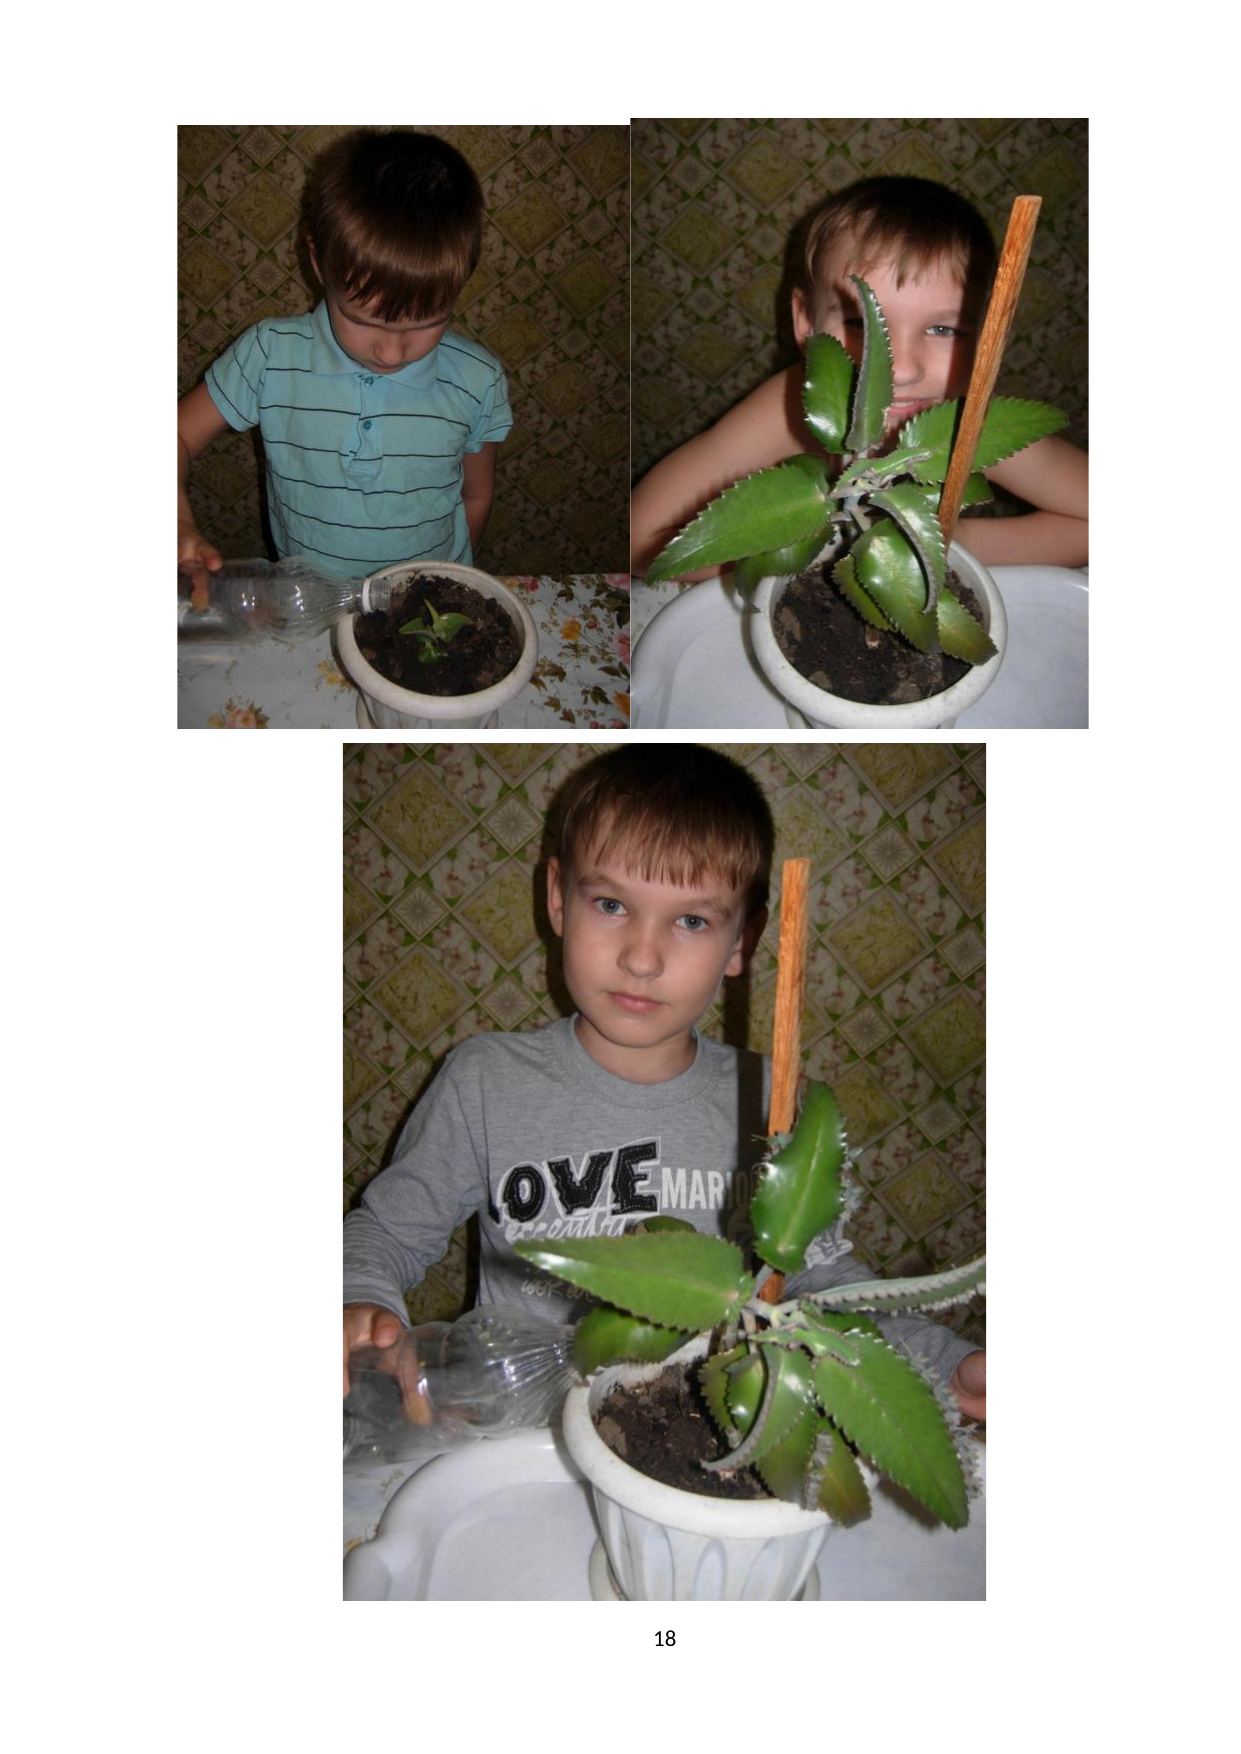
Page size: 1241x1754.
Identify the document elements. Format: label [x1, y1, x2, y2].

picture [342, 743, 987, 1601]
picture [177, 118, 1089, 729]
